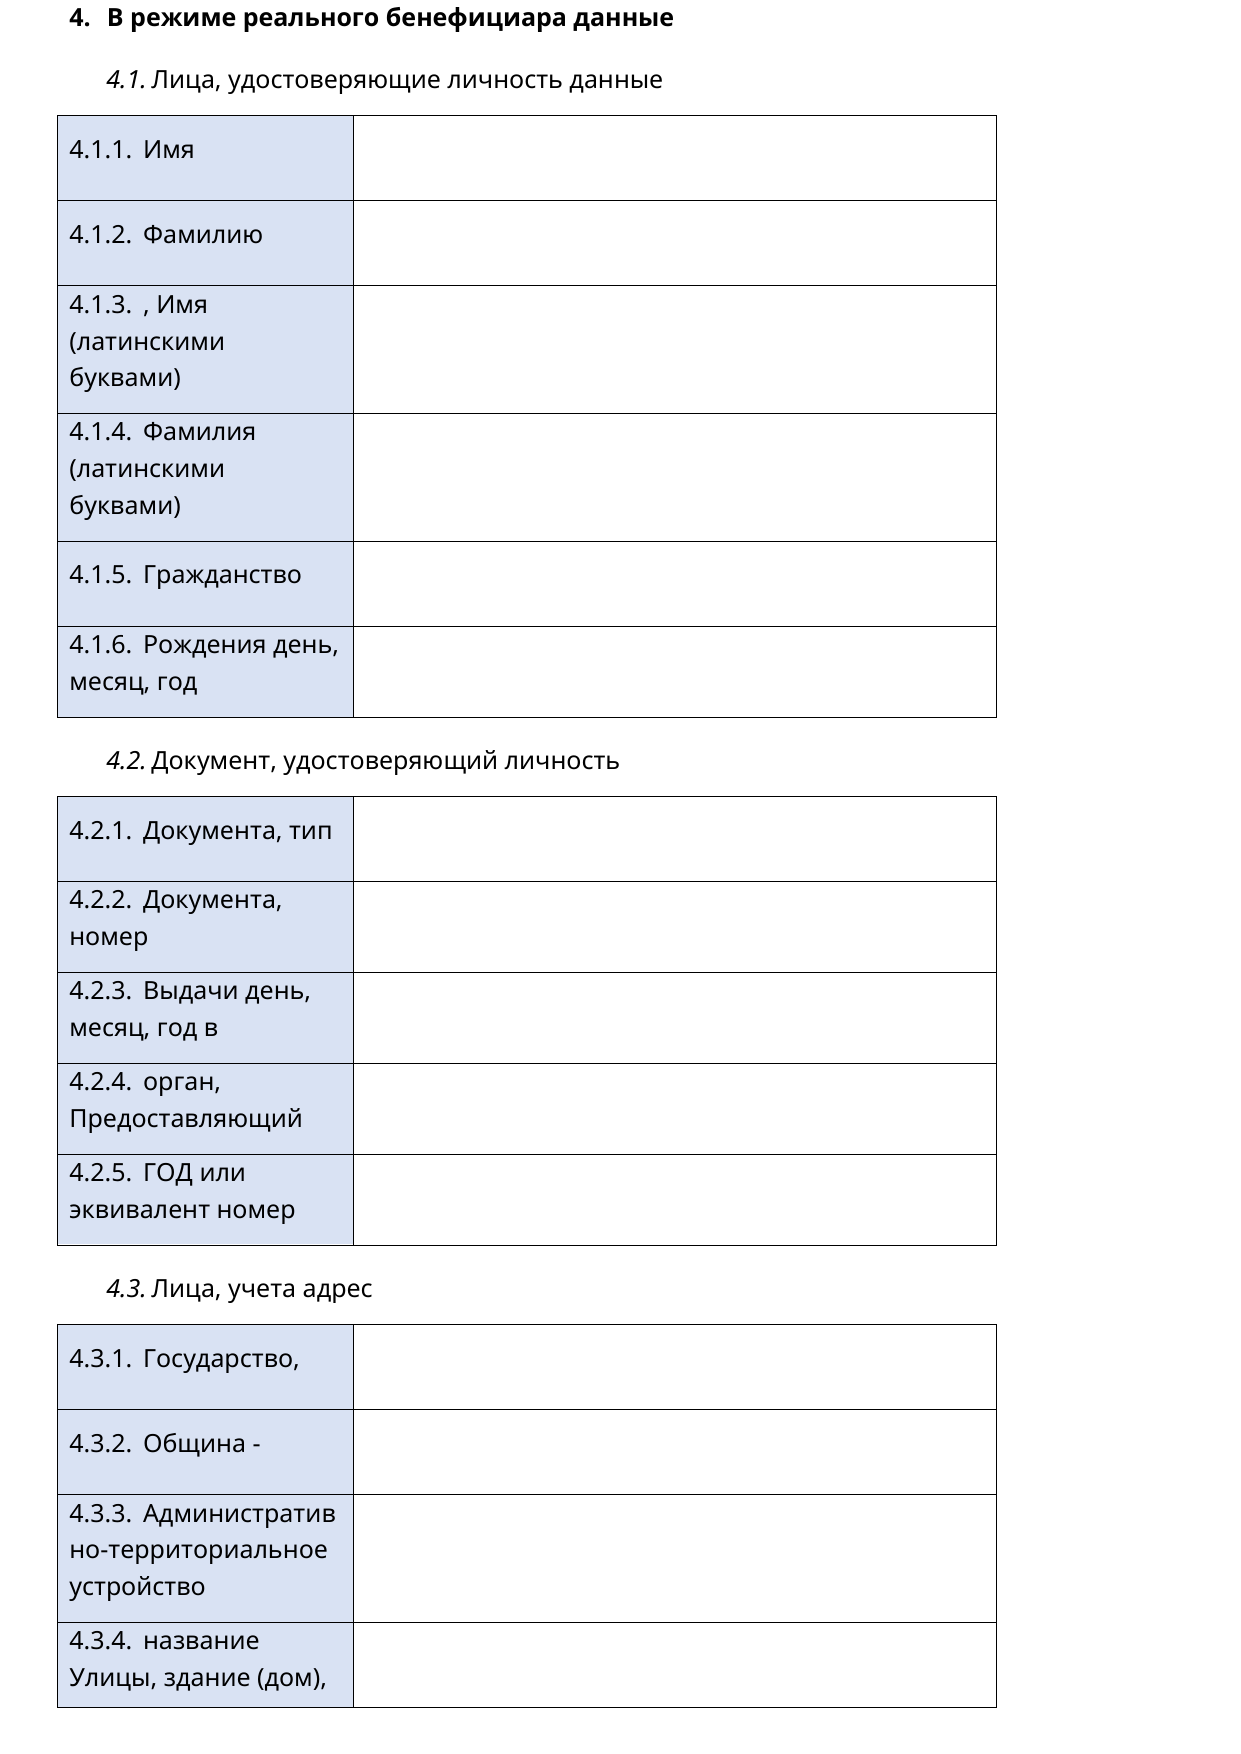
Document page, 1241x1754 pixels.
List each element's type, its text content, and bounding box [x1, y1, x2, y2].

table_cell [354, 542, 996, 626]
list В режиме реального бенефициара данные [69, 0, 1152, 34]
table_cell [58, 1495, 353, 1622]
table_cell орган, Предоставляющий [58, 1064, 353, 1154]
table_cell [58, 1623, 353, 1707]
table_cell [354, 1410, 996, 1494]
table_cell Фамилию [58, 201, 353, 285]
table_cell [354, 973, 996, 1063]
table_cell [354, 627, 996, 717]
table_cell [354, 201, 996, 285]
table_cell [354, 414, 996, 541]
table_cell Община - [58, 1410, 353, 1494]
table_cell [354, 882, 996, 972]
table_cell ГОД или эквивалент номер [58, 1155, 353, 1244]
table_header Государство, [58, 1325, 353, 1409]
table_cell [354, 1155, 996, 1244]
list Лица, учета адрес [106, 1271, 1152, 1304]
table_cell [354, 286, 996, 413]
table_header [354, 797, 996, 881]
table_cell Выдачи день, месяц, год в [58, 973, 353, 1063]
table_cell [354, 1495, 996, 1622]
table_header [354, 116, 996, 200]
list Лица, удостоверяющие личность данные [106, 62, 1152, 96]
table_cell Фамилия (латинскими буквами) [58, 414, 353, 541]
list Документ, удостоверяющий личность [106, 743, 1152, 777]
table_cell [354, 1623, 996, 1707]
table_cell Гражданство [58, 542, 353, 626]
table_cell [354, 1064, 996, 1154]
table_header Документа, тип [58, 797, 353, 881]
table_header Имя [58, 116, 353, 200]
table_header [354, 1325, 996, 1409]
table_cell Рождения день, месяц, год [58, 627, 353, 717]
table_cell Документа, номер [58, 882, 353, 972]
table_cell , Имя (латинскими буквами) [58, 286, 353, 413]
